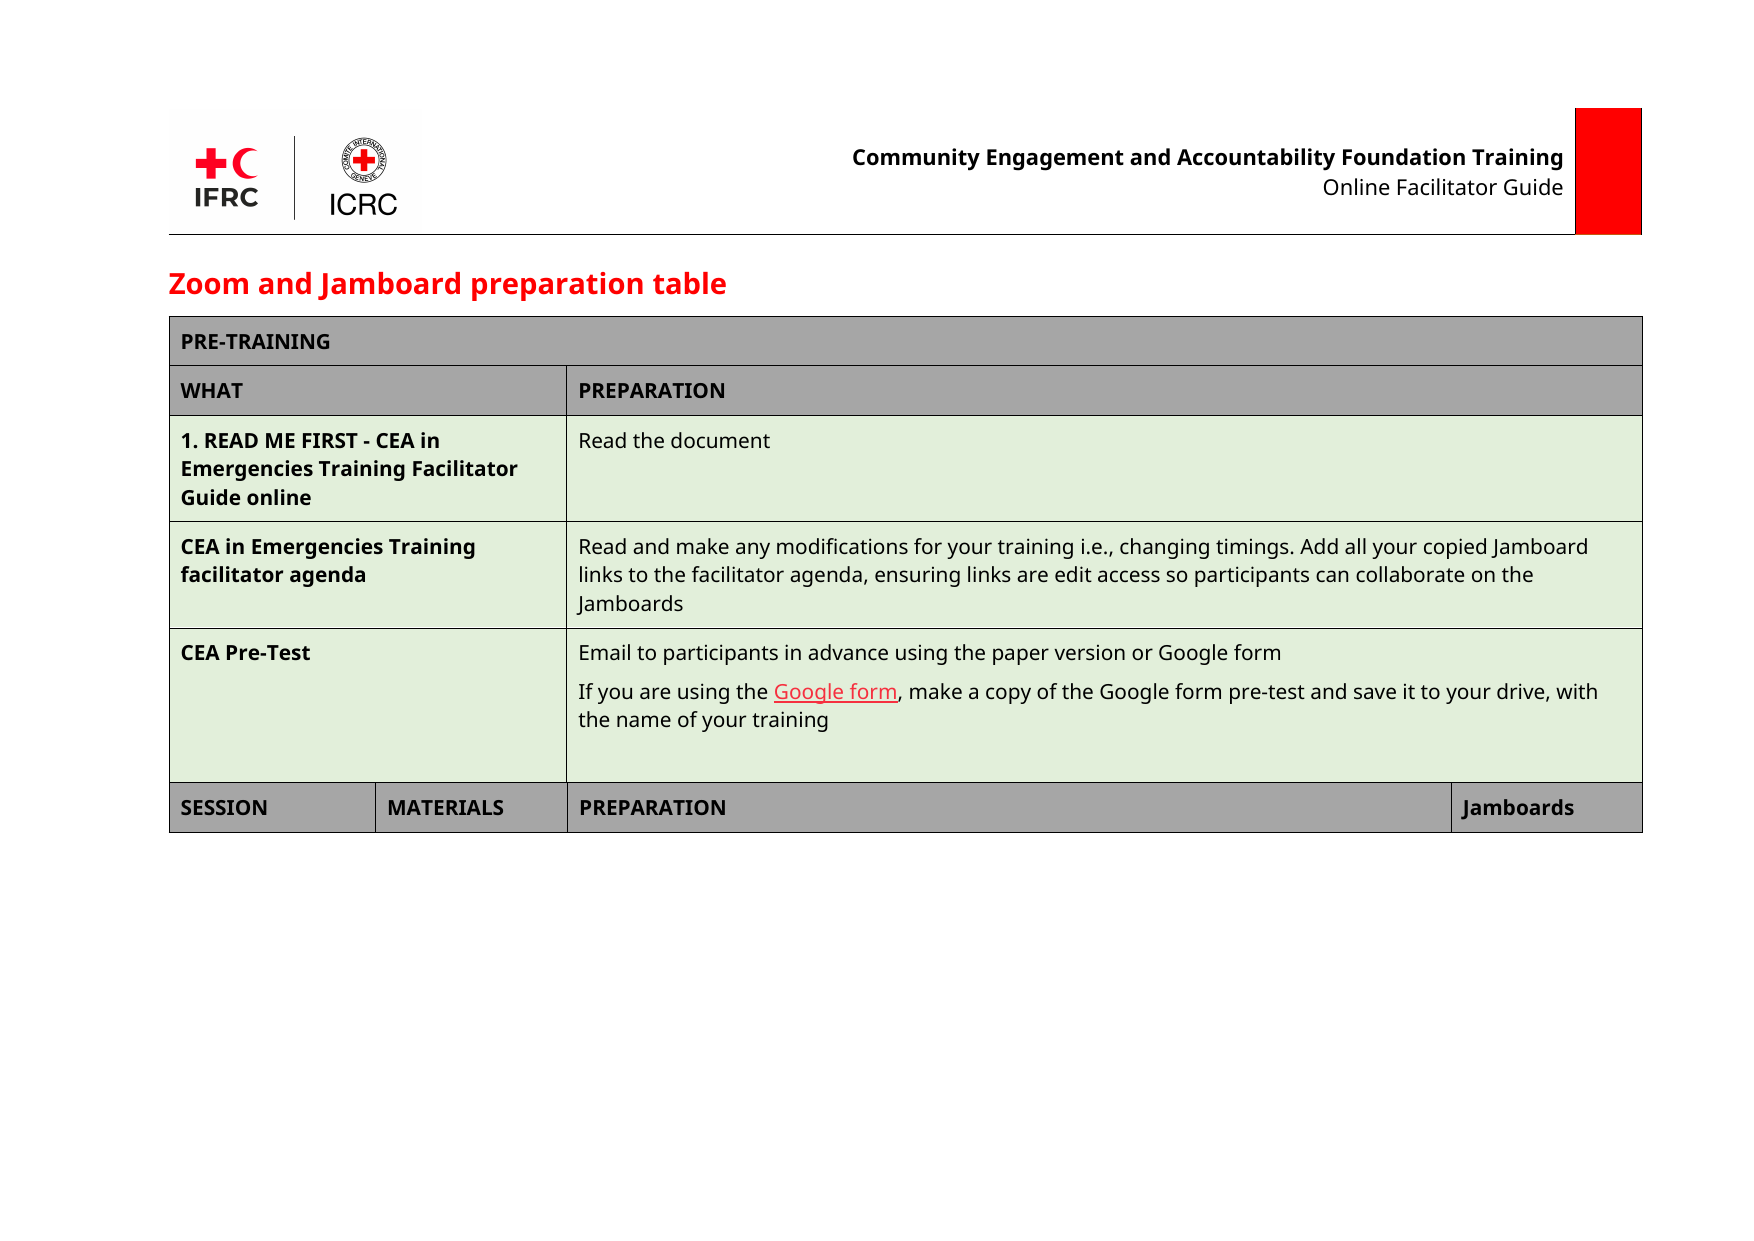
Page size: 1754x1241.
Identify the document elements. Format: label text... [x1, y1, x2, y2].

table_cell PREPARATION [568, 783, 1451, 832]
table_cell Read and make any modifications for your training i.e., changing timings. Add all your copied Jamboard links to the facilitator agenda, ensuring links are edit access so participants can collaborate on the Jamboards [567, 522, 1642, 627]
table_cell 1. READ ME FIRST - CEA in Emergencies Training Facilitator Guide online [170, 416, 566, 521]
table_cell CEA Pre-Test [170, 629, 566, 782]
table_cell CEA in Emergencies Training facilitator agenda [170, 522, 566, 627]
table_cell MATERIALS [376, 783, 567, 832]
table_cell WHAT [170, 366, 566, 415]
subtitle Zoom and Jamboard preparation table [168, 264, 1641, 303]
table_cell Email to participants in advance using the paper version or Google form If you are using the Google form, make a copy of the Google form pre-test and save it to your drive, with the name of your training [567, 629, 1642, 782]
table_cell SESSION [170, 783, 375, 832]
table_cell PREPARATION [567, 366, 1642, 415]
picture [168, 109, 422, 234]
table_header PRE-TRAINING [170, 317, 1642, 365]
table_cell Jamboards [1452, 783, 1642, 832]
table_cell Read the document [567, 416, 1642, 521]
